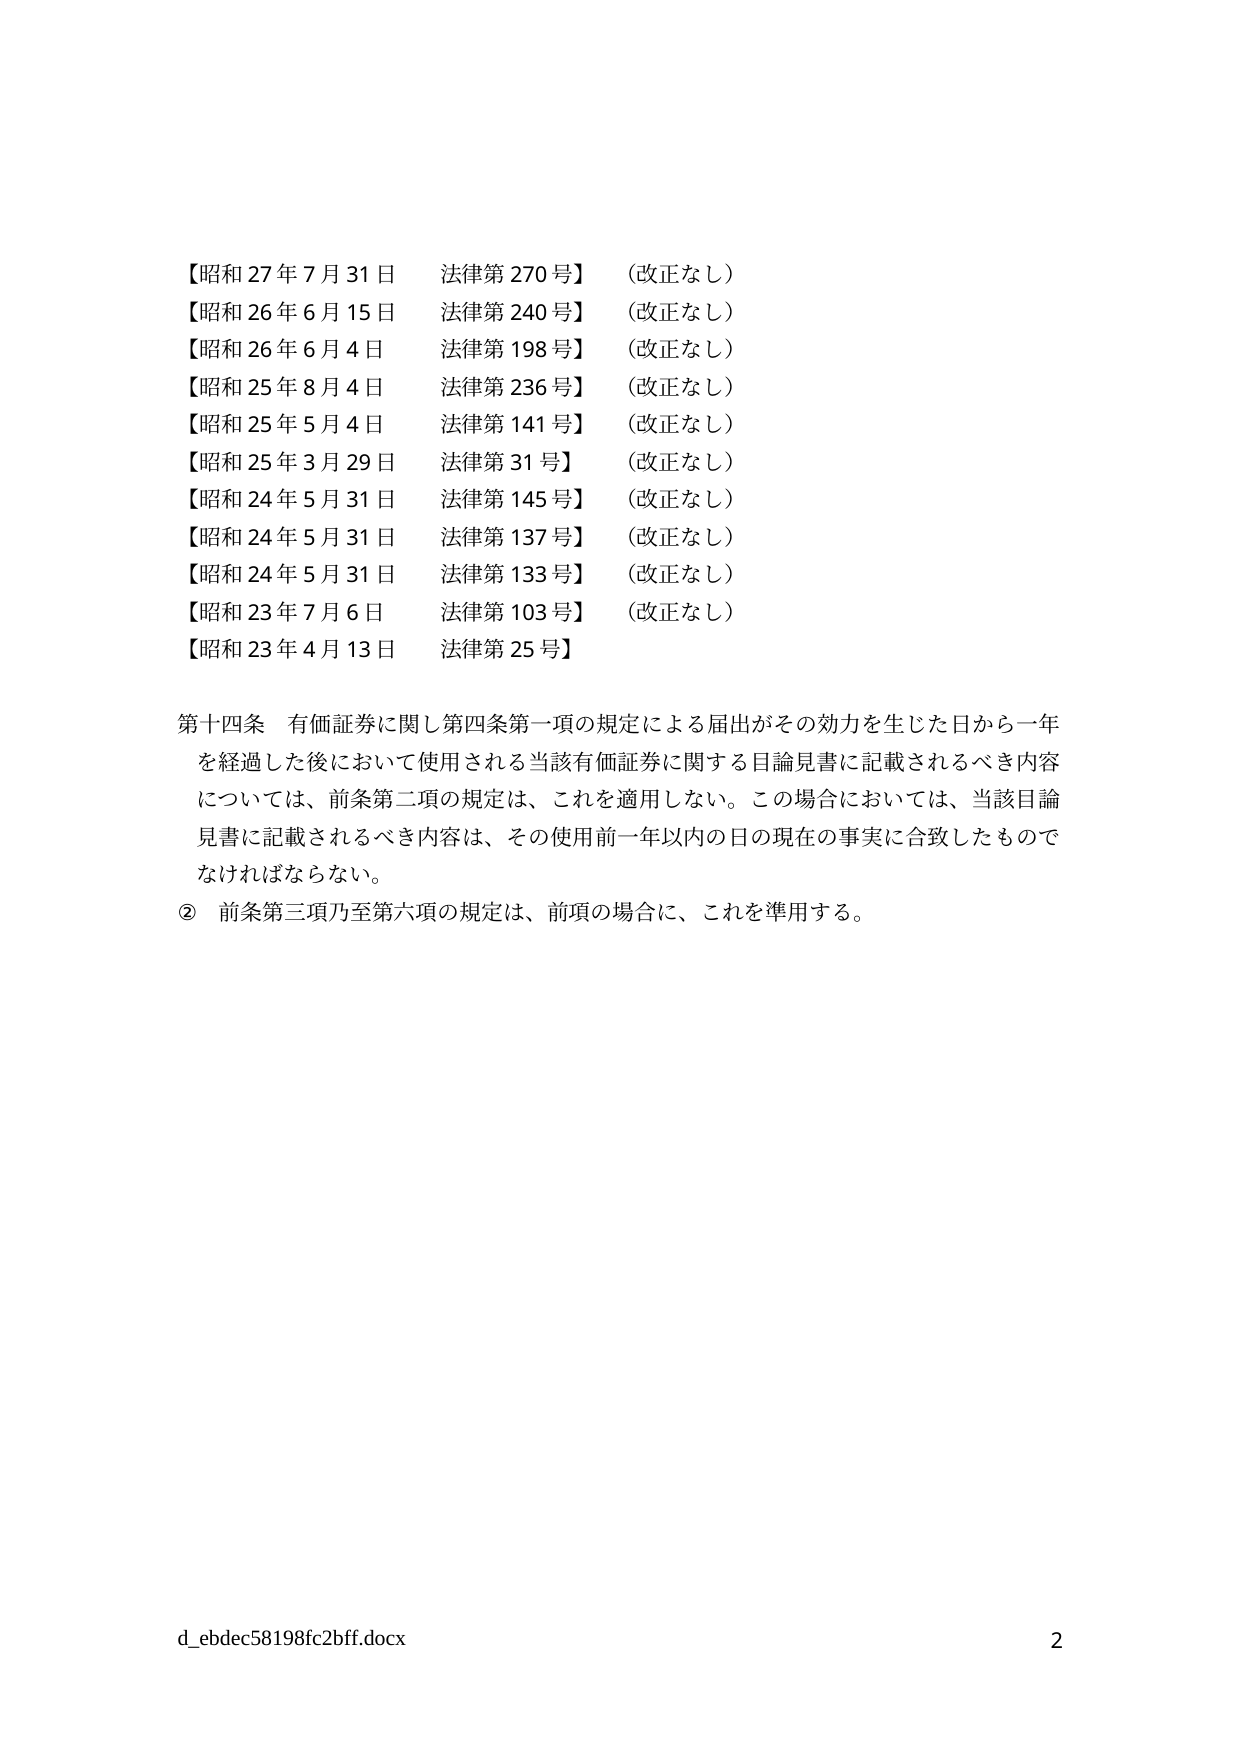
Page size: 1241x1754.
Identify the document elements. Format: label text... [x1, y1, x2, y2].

text 【昭和25年5月4日 法律第141号】 （改正なし） [177, 404, 1063, 442]
text 【昭和24年5月31日 法律第133号】 （改正なし） [177, 554, 1063, 592]
text 【昭和24年5月31日 法律第145号】 （改正なし） [177, 479, 1063, 517]
text 【昭和25年8月4日 法律第236号】 （改正なし） [177, 367, 1063, 404]
text 【昭和25年3月29日 法律第31号】 （改正なし） [177, 442, 1063, 479]
text 【昭和26年6月4日 法律第198号】 （改正なし） [177, 329, 1063, 367]
text 【昭和23年4月13日 法律第25号】 [177, 629, 1063, 667]
text ② 前条第三項乃至第六項の規定は、前項の場合に、これを準用する。 [177, 892, 1063, 929]
text 【昭和23年7月6日 法律第103号】 （改正なし） [177, 592, 1063, 629]
text 第十四条 有価証券に関し第四条第一項の規定による届出がその効力を生じた日から一年を経過した後において使用される当該有価証券に関する目論見書に記載されるべき内容については、前条第二項の規定は、これを適用しない。この場合においては、当該目論見書に記載されるべき内容は、その使用前一年以内の日の現在の事実に合致したものでなければならない。 [177, 704, 1063, 892]
text 【昭和27年7月31日 法律第270号】 （改正なし） [177, 254, 1063, 292]
text 【昭和24年5月31日 法律第137号】 （改正なし） [177, 517, 1063, 554]
text 【昭和26年6月15日 法律第240号】 （改正なし） [177, 292, 1063, 329]
